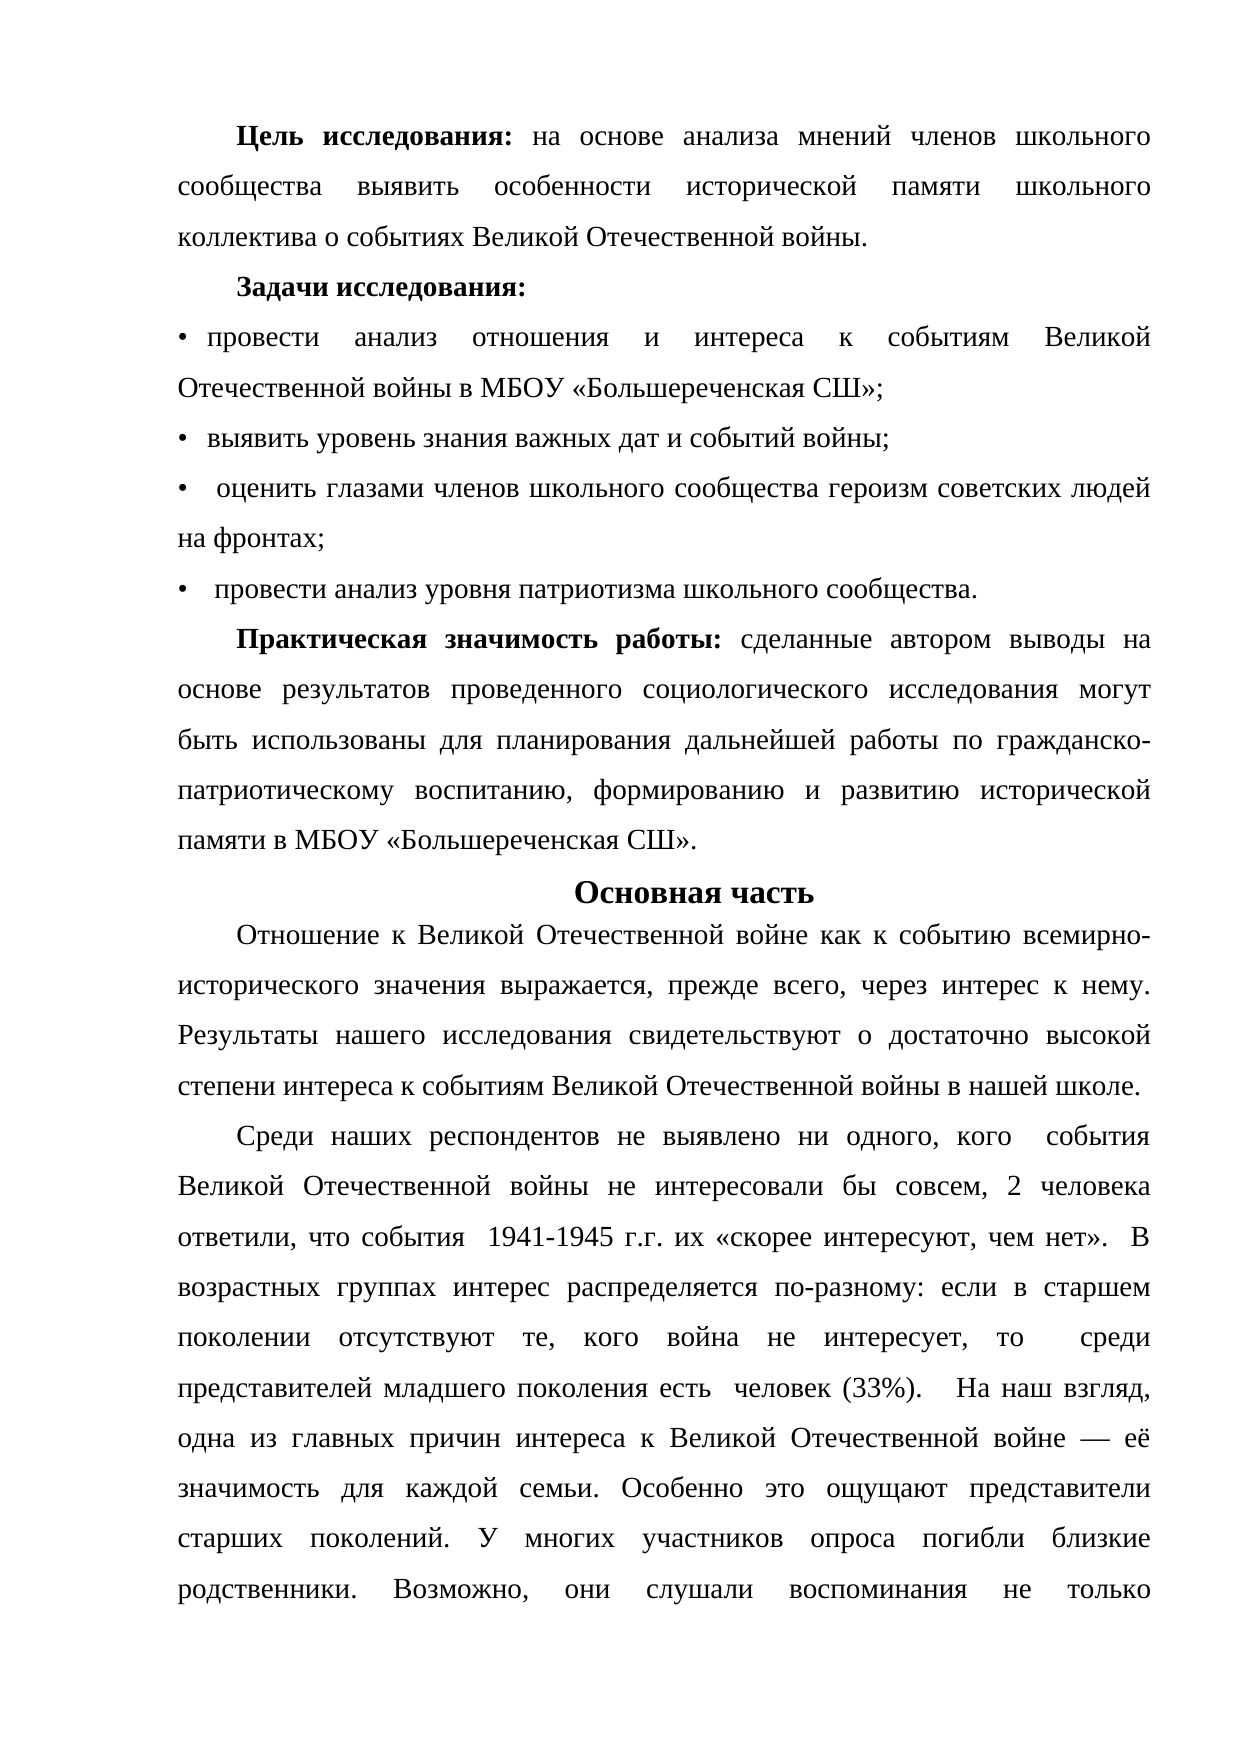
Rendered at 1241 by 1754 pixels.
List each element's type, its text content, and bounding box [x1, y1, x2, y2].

list провести анализ уровня патриотизма школьного сообщества. [177, 571, 1152, 604]
list Отношение к Великой Отечественной войне как к событию всемирно-исторического значения выражается, прежде всего, через интерес к нему. Результаты нашего исследования свидетельствуют о достаточно высокой степени интереса к событиям Великой Отечественной войны в нашей школе. [177, 917, 1152, 1101]
list Практическая значимость работы: сделанные автором выводы на основе результатов проведенного социологического исследования могут быть использованы для планирования дальнейшей работы по гражданско-патриотическому воспитанию, формированию и развитию исторической памяти в МБОУ «Большереченская СШ». [177, 621, 1152, 856]
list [177, 1118, 1152, 1604]
list провести анализ отношения и интереса к событиям Великой Отечественной войны в МБОУ «Большереченская СШ»; [177, 319, 1152, 403]
list выявить уровень знания важных дат и событий войны; [177, 420, 1152, 453]
list Основная часть [236, 873, 1152, 911]
text Задачи исследования: [177, 269, 1152, 303]
list оценить глазами членов школьного сообщества героизм советских людей на фронтах; [177, 470, 1152, 554]
text Цель исследования: на основе анализа мнений членов школьного сообщества выявить особенности исторической памяти школьного коллектива о событиях Великой Отечественной войны. [177, 118, 1152, 252]
